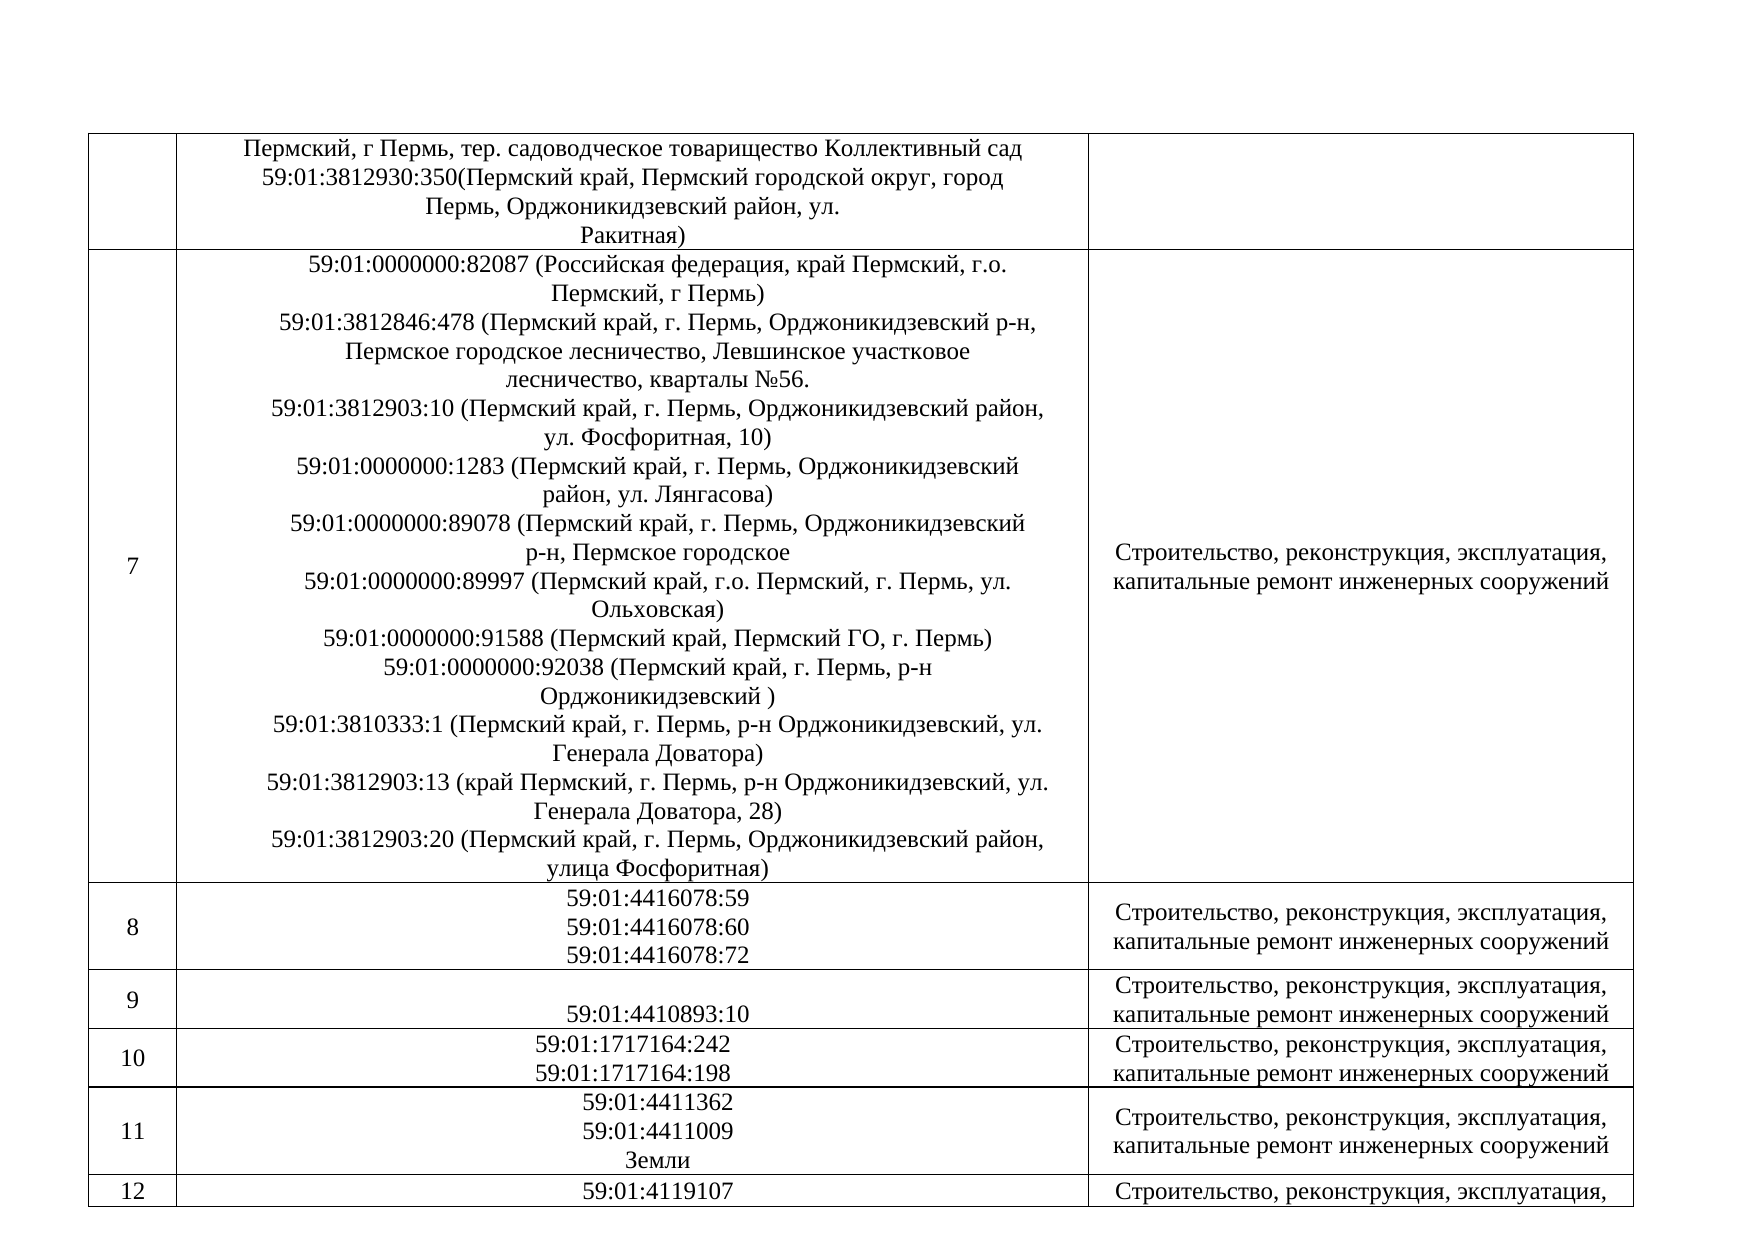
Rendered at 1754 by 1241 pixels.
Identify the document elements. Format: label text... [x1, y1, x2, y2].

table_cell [177, 134, 1088, 248]
table_cell Строительство, реконструкция, эксплуатация, капитальные ремонт инженерных сооружений [1089, 970, 1633, 1028]
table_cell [1089, 134, 1633, 248]
table_cell 59:01:4411362 59:01:4411009 Земли [177, 1088, 1088, 1174]
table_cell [1089, 1175, 1633, 1206]
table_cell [1089, 1088, 1633, 1174]
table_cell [1089, 1029, 1633, 1086]
table_cell 6 [89, 134, 176, 248]
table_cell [177, 1175, 1088, 1206]
table_cell 59:01:4410893:10 [177, 970, 1088, 1028]
table_cell 10 [89, 1029, 176, 1086]
table_cell 12 [89, 1175, 176, 1206]
table_cell 59:01:4416078:59 59:01:4416078:60 59:01:4416078:72 [177, 883, 1088, 969]
table_cell 8 [89, 883, 176, 969]
table_cell 59:01:1717164:242 59:01:1717164:198 [177, 1029, 1088, 1086]
table_cell Строительство, реконструкция, эксплуатация, капитальные ремонт инженерных сооружений [1089, 250, 1633, 882]
table_cell 9 [89, 970, 176, 1028]
table_cell 59:01:0000000:82087 (Российская федерация, край Пермский, г.о. Пермский, г Пермь) 59:01:3812846:478 (Пермский край, г. Пермь, Орджоникидзевский р-н, Пермское городское лесничество, Левшинское участковое лесничество, кварталы №56. 59:01:3812903:10 (Пермский край, г. Пермь, Орджоникидзевский район, ул. Фосфоритная, 10) 59:01:0000000:1283 (Пермский край, г. Пермь, Орджоникидзевский район, ул. Лянгасова) 59:01:0000000:89078 (Пермский край, г. Пермь, Орджоникидзевский р-н, Пермское городское 59:01:0000000:89997 (Пермский край, г.о. Пермский, г. Пермь, ул. Ольховская) 59:01:0000000:91588 (Пермский край, Пермский ГО, г. Пермь) 59:01:0000000:92038 (Пермский край, г. Пермь, р-н Орджоникидзевский ) 59:01:3810333:1 (Пермский край, г. Пермь, р-н Орджоникидзевский, ул. Генерала Доватора) 59:01:3812903:13 (край Пермский, г. Пермь, р-н Орджоникидзевский, ул. Генерала Доватора, 28) 59:01:3812903:20 (Пермский край, г. Пермь, Орджоникидзевский район, улица Фосфоритная) [177, 250, 1088, 882]
table_cell 11 [89, 1088, 176, 1174]
table_cell Строительство, реконструкция, эксплуатация, капитальные ремонт инженерных сооружений [1089, 883, 1633, 969]
table_cell 7 [89, 250, 176, 882]
